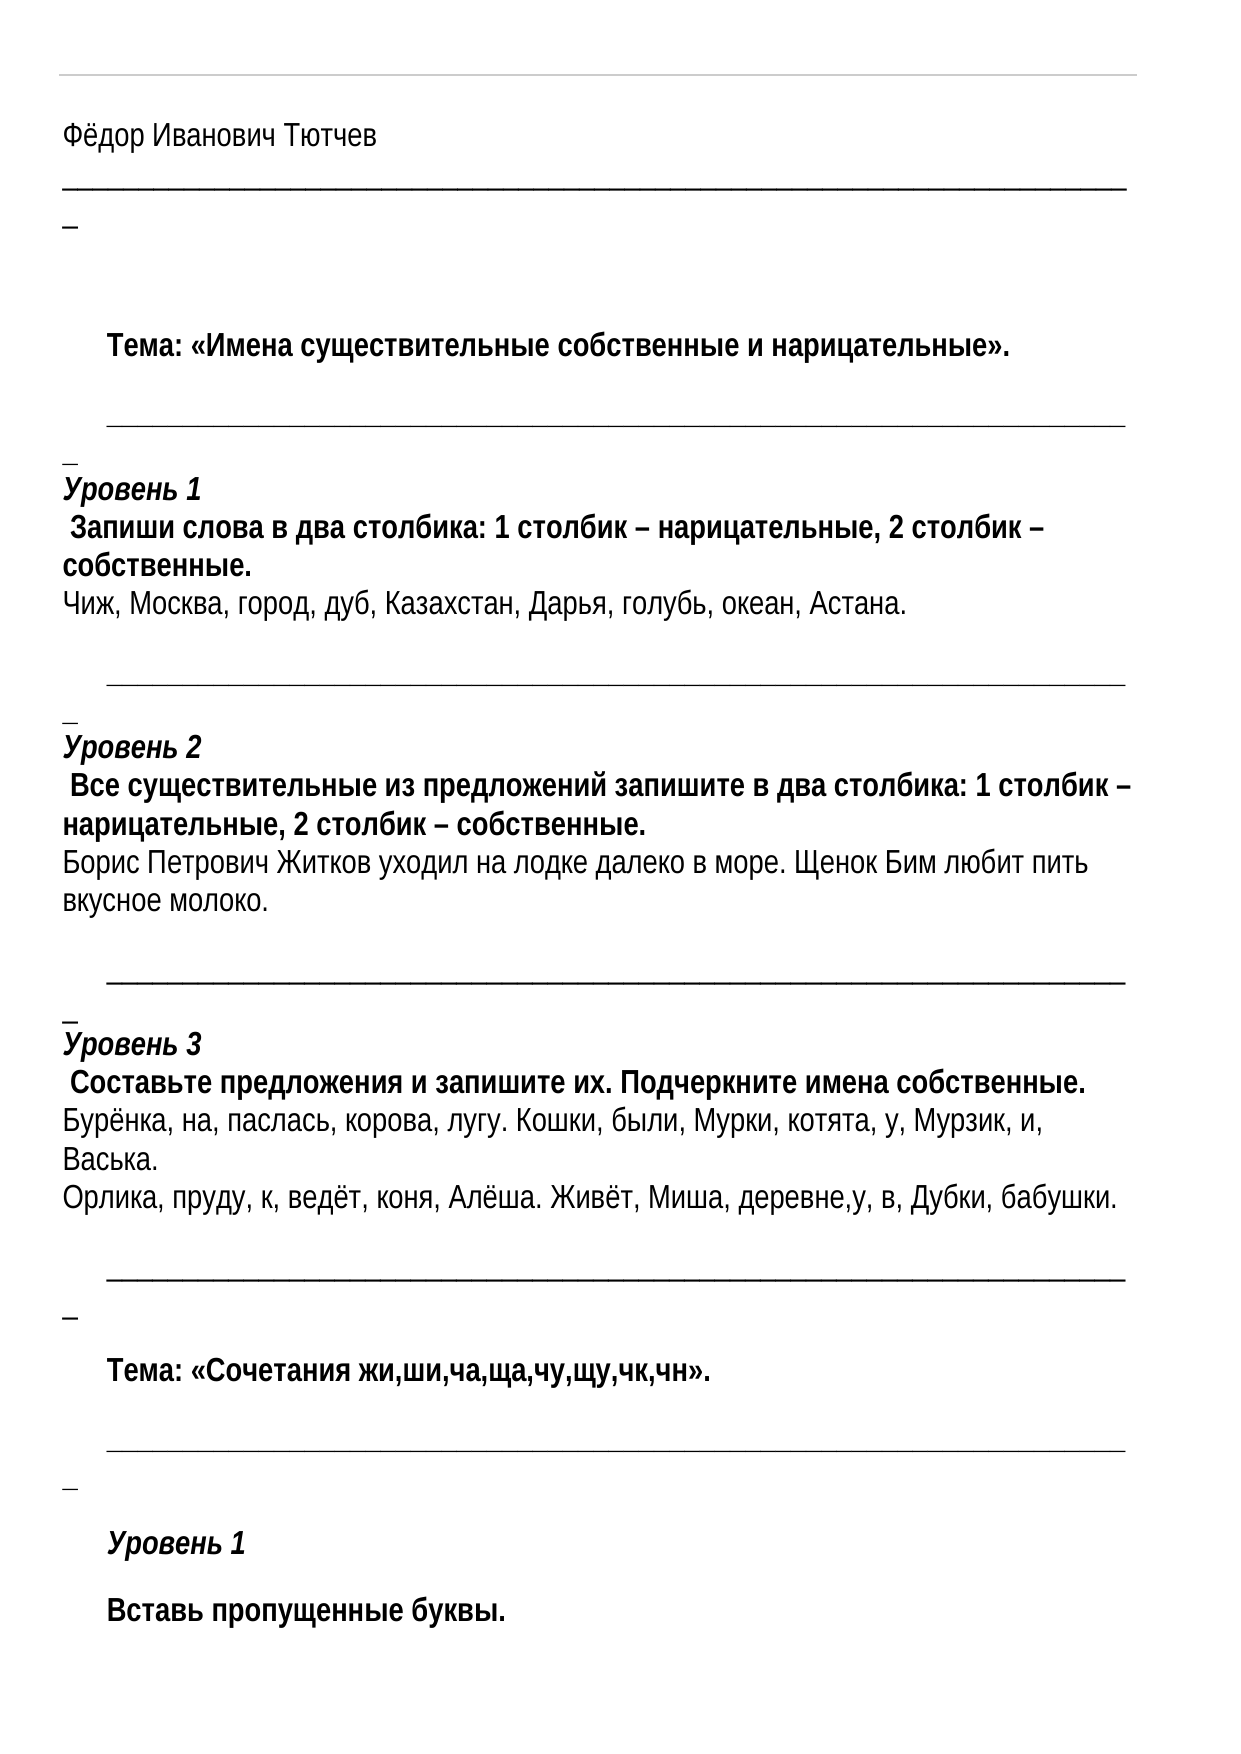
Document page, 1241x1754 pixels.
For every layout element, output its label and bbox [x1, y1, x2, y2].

table_header [59, 76, 1137, 1668]
